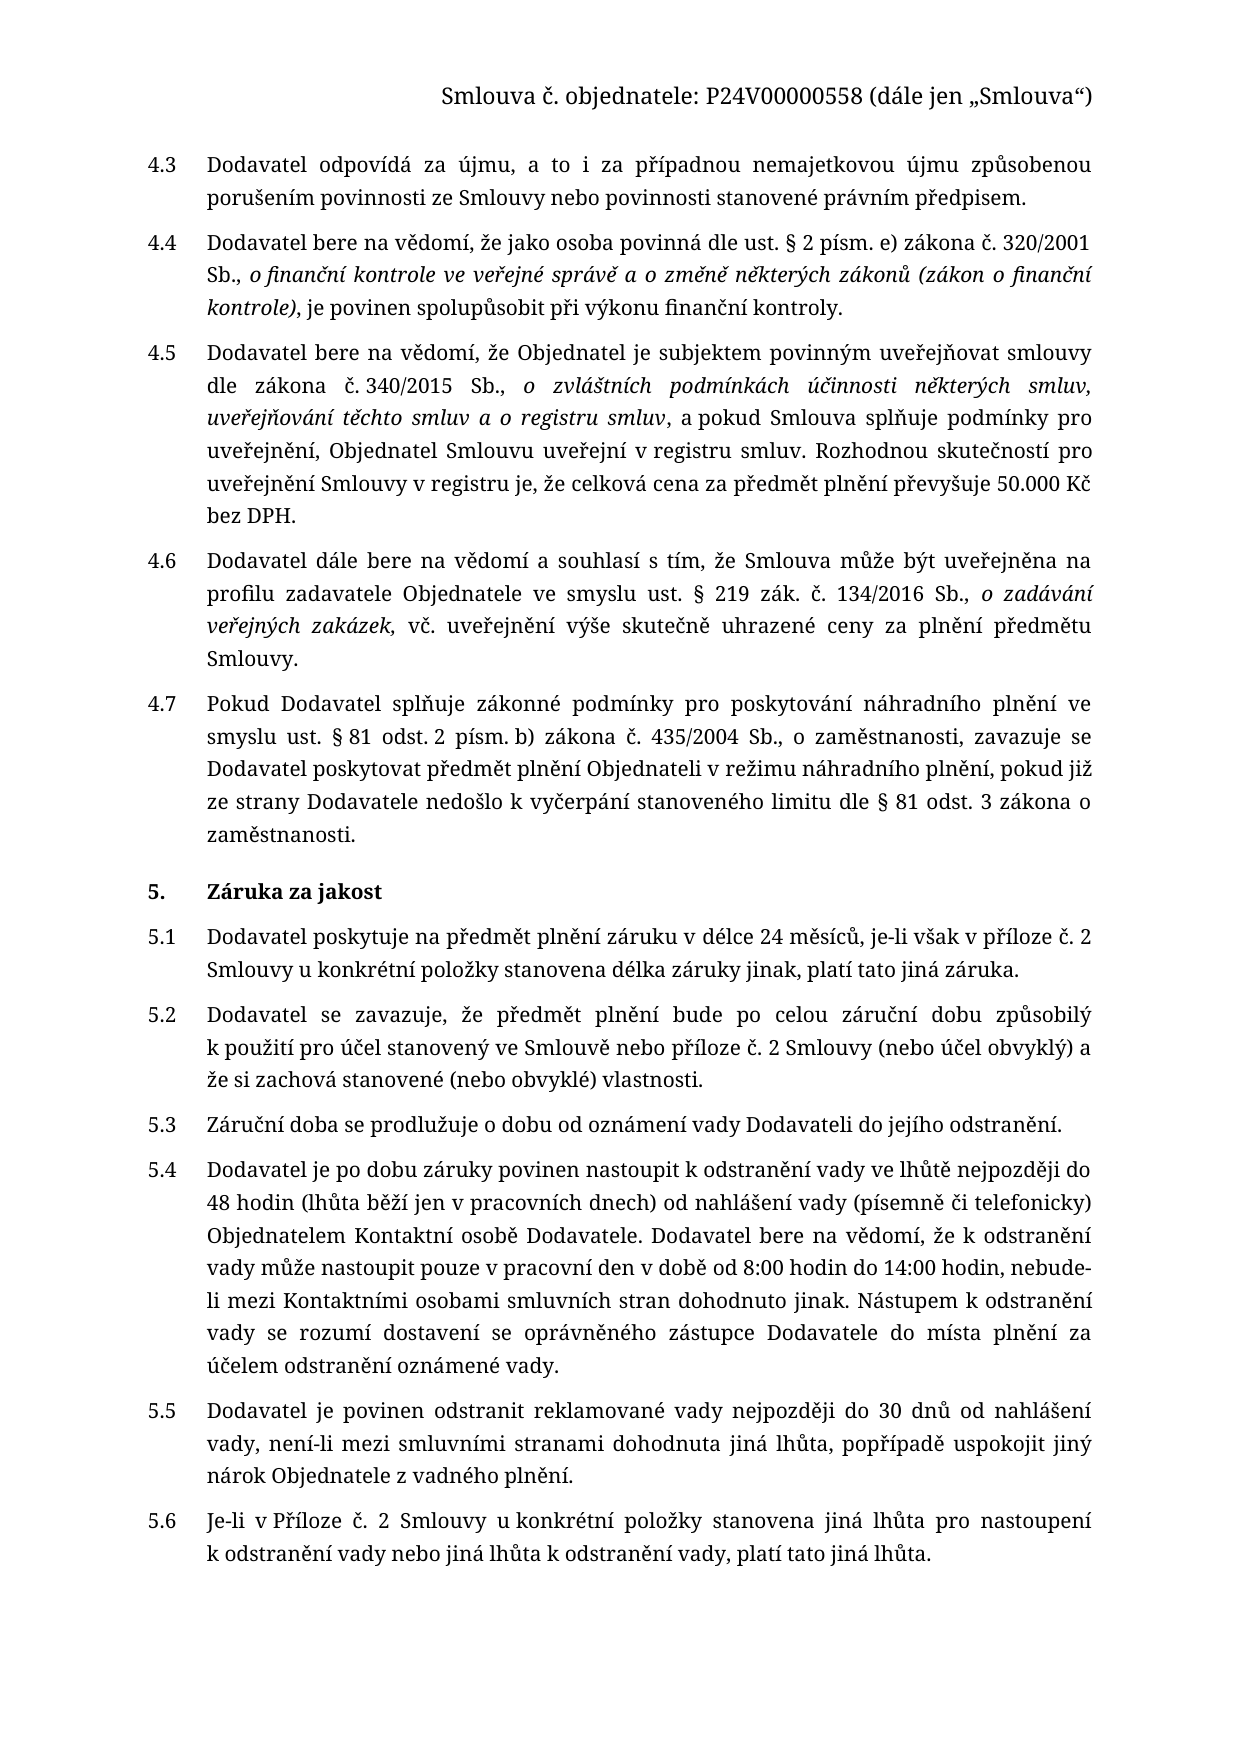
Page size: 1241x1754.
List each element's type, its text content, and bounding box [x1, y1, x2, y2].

list Dodavatel bere na vědomí, že jako osoba povinná dle ust. § 2 písm. e) zákona č. 320/2001 Sb., o finanční kontrole ve veřejné správě a o změně některých zákonů (zákon o finanční kontrole), je povinen spolupůsobit při výkonu finanční kontroly. [148, 228, 1093, 322]
list Dodavatel je povinen odstranit reklamované vady nejpozději do 30 dnů od nahlášení vady, není-li mezi smluvními stranami dohodnuta jiná lhůta, popřípadě uspokojit jiný nárok Objednatele z vadného plnění. [148, 1396, 1093, 1490]
list Pokud Dodavatel splňuje zákonné podmínky pro poskytování náhradního plnění ve smyslu ust. § 81 odst. 2 písm. b) zákona č. 435/2004 Sb., o zaměstnanosti, zavazuje se Dodavatel poskytovat předmět plnění Objednateli v režimu náhradního plnění, pokud již ze strany Dodavatele nedošlo k vyčerpání stanoveného limitu dle § 81 odst. 3 zákona o zaměstnanosti. [148, 689, 1093, 848]
list Záruka za jakost [148, 877, 1093, 906]
list Dodavatel je po dobu záruky povinen nastoupit k odstranění vady ve lhůtě nejpozději do 48 hodin (lhůta běží jen v pracovních dnech) od nahlášení vady (písemně či telefonicky) Objednatelem Kontaktní osobě Dodavatele. Dodavatel bere na vědomí, že k odstranění vady může nastoupit pouze v pracovní den v době od 8:00 hodin do 14:00 hodin, nebude-li mezi Kontaktními osobami smluvních stran dohodnuto jinak. Nástupem k odstranění vady se rozumí dostavení se oprávněného zástupce Dodavatele do místa plnění za účelem odstranění oznámené vady. [148, 1156, 1093, 1379]
list Dodavatel poskytuje na předmět plnění záruku v délce 24 měsíců, je-li však v příloze č. 2 Smlouvy u konkrétní položky stanovena délka záruky jinak, platí tato jiná záruka. [148, 922, 1093, 983]
list Dodavatel odpovídá za újmu, a to i za případnou nemajetkovou újmu způsobenou porušením povinnosti ze Smlouvy nebo povinnosti stanovené právním předpisem. [148, 150, 1093, 211]
list Je-li v Příloze č. 2 Smlouvy u konkrétní položky stanovena jiná lhůta pro nastoupení k odstranění vady nebo jiná lhůta k odstranění vady, platí tato jiná lhůta. [148, 1507, 1093, 1568]
list Záruční doba se prodlužuje o dobu od oznámení vady Dodavateli do jejího odstranění. [148, 1110, 1093, 1139]
list Dodavatel dále bere na vědomí a souhlasí s tím, že Smlouva může být uveřejněna na profilu zadavatele Objednatele ve smyslu ust. § 219 zák. č. 134/2016 Sb., o zadávání veřejných zakázek, vč. uveřejnění výše skutečně uhrazené ceny za plnění předmětu Smlouvy. [148, 546, 1093, 673]
list Dodavatel se zavazuje, že předmět plnění bude po celou záruční dobu způsobilý k použití pro účel stanovený ve Smlouvě nebo příloze č. 2 Smlouvy (nebo účel obvyklý) a že si zachová stanovené (nebo obvyklé) vlastnosti. [148, 1000, 1093, 1094]
list Dodavatel bere na vědomí, že Objednatel je subjektem povinným uveřejňovat smlouvy dle zákona č. 340/2015 Sb., o zvláštních podmínkách účinnosti některých smluv, uveřejňování těchto smluv a o registru smluv, a pokud Smlouva splňuje podmínky pro uveřejnění, Objednatel Smlouvu uveřejní v registru smluv. Rozhodnou skutečností pro uveřejnění Smlouvy v registru je, že celková cena za předmět plnění převyšuje 50.000 Kč bez DPH. [148, 338, 1093, 530]
